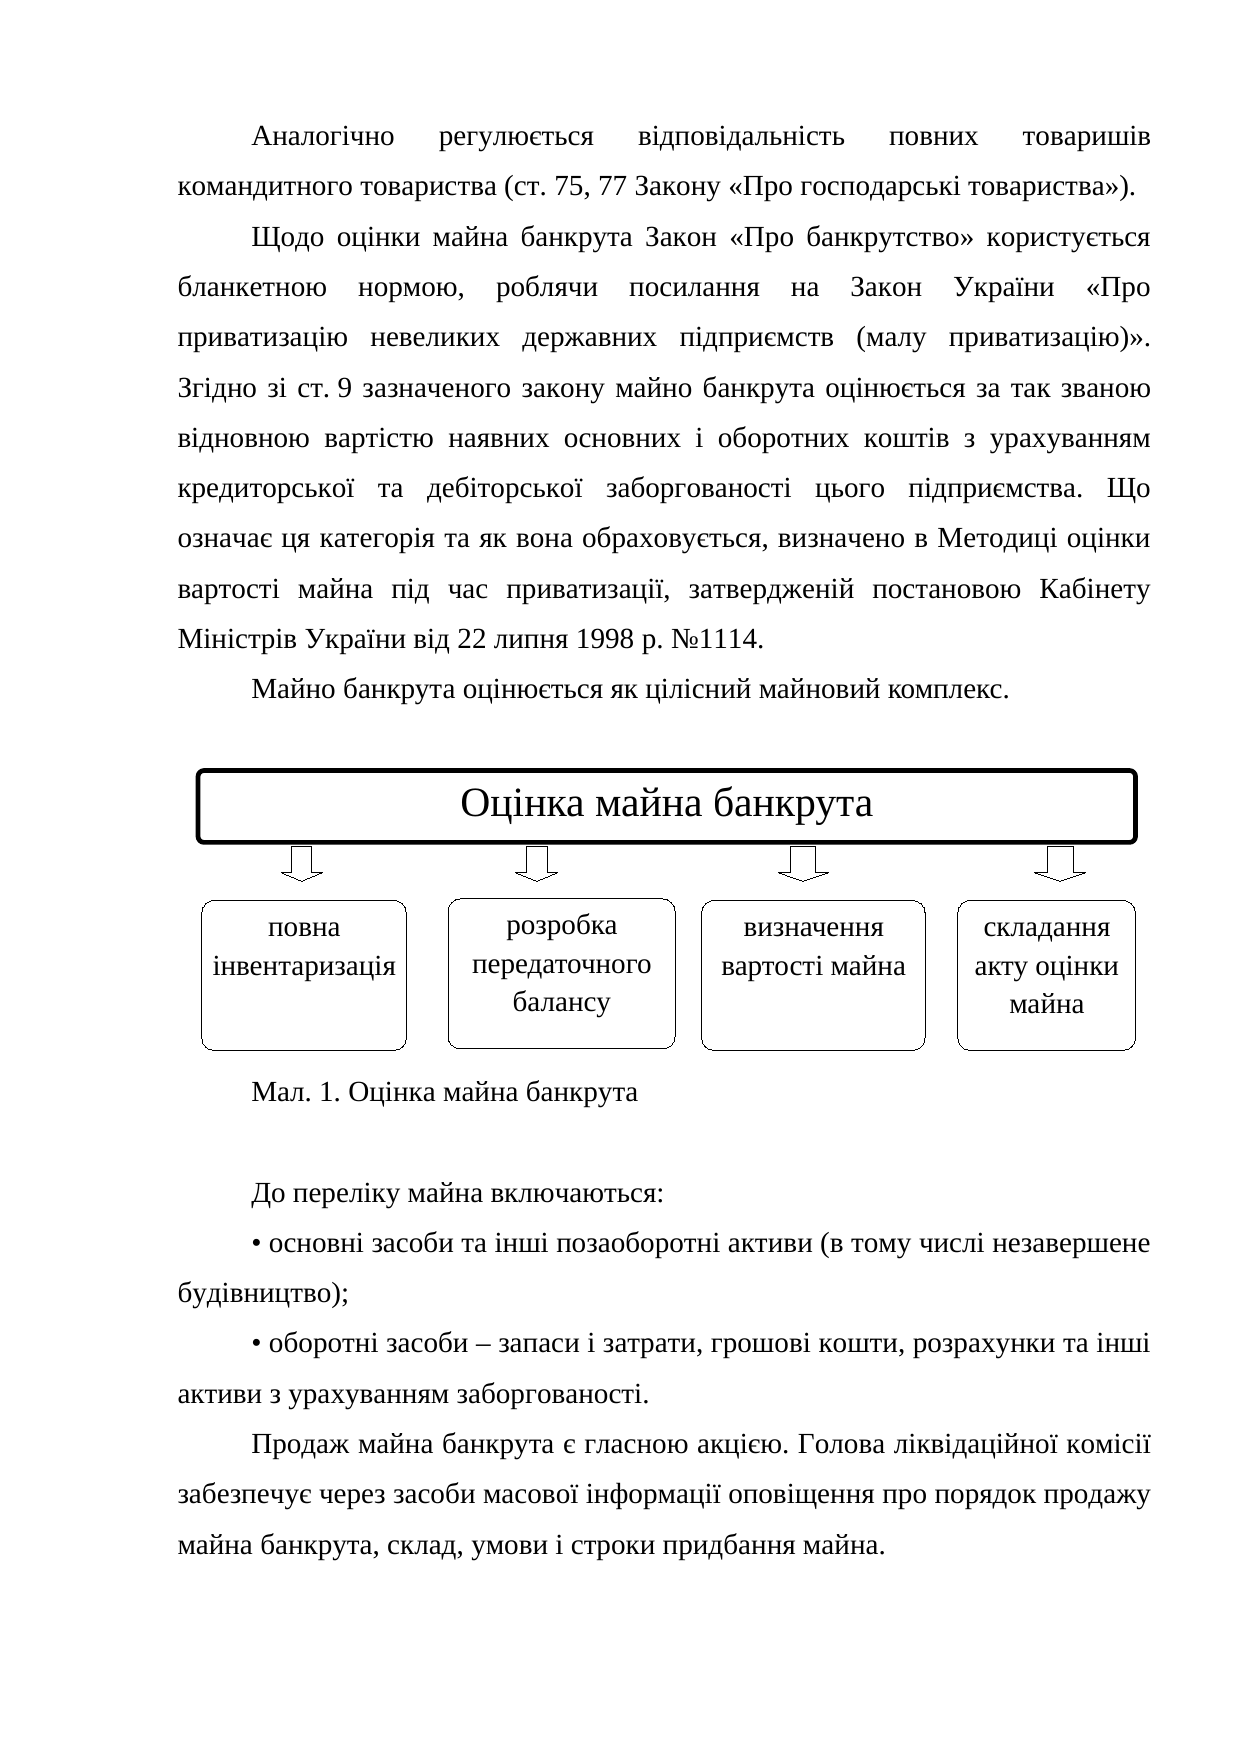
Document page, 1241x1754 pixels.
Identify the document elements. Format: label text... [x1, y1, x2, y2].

text Щодо оцінки майна банкрута Закон «Про банкрутство» користується бланкетною нормою, роблячи посилання на Закон України «Про приватизацію невеликих державних підприємств (малу приватизацію)». Згідно зі ст. 9 зазначеного закону майно банкрута оцінюється за так званою відновною вартістю наявних основних і оборотних коштів з урахуванням кредиторської та дебіторської заборгованості цього підприємства. Що означає ця категорія та як вона обраховується, визначено в Методиці оцінки вартості майна під час приватизації, затвердженій постановою Кабінету Міністрів України від 22 липня 1998 р. №1114. [177, 219, 1152, 655]
text Продаж майна банкрута є гласною акцією. Голова ліквідаційної комісії забезпечує через засоби масової інформації оповіщення про порядок продажу майна банкрута, склад, умови і строки придбання майна. [177, 1426, 1152, 1560]
text Аналогічно регулюється відповідальність повних товаришів командитного товариства (ст. 75, 77 Закону «Про господарські товариства»). [177, 118, 1152, 202]
text • оборотні засоби – запаси і затрати, грошові кошти, розрахунки та інші активи з урахуванням заборгованості. [177, 1326, 1152, 1409]
text • основні засоби та інші позаоборотні активи (в тому числі незавершене будівництво); [177, 1225, 1152, 1309]
text Майно банкрута оцінюється як цілісний майновий комплекс. [177, 672, 1152, 705]
text Мал. 1. Оцінка майна банкрута [177, 1074, 1152, 1108]
text До переліку майна включаються: [177, 1175, 1152, 1208]
